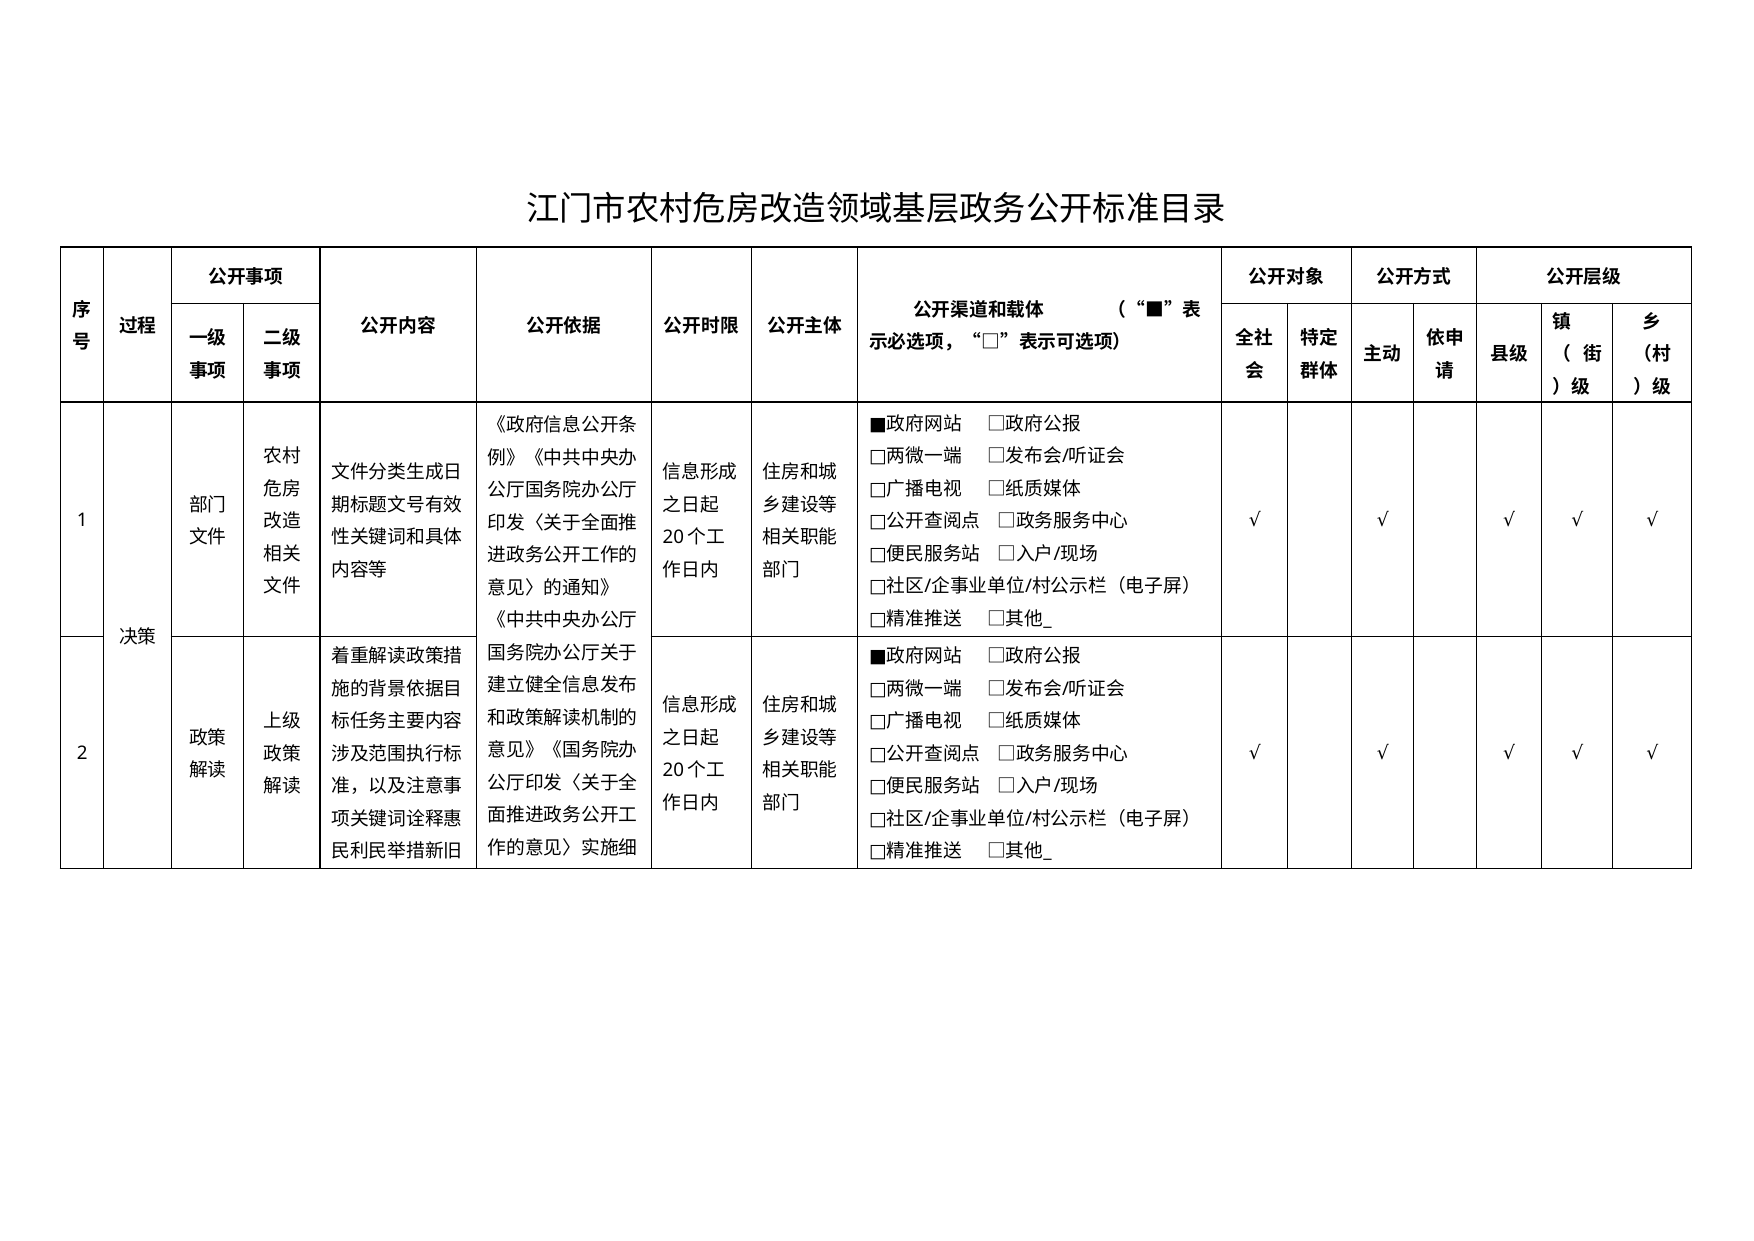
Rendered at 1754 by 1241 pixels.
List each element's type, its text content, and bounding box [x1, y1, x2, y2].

table_cell 公开依据 [477, 248, 651, 401]
table_cell √ [1477, 637, 1541, 867]
table_cell 决策 [104, 403, 171, 867]
table_cell √ [1477, 403, 1541, 636]
table_cell 公开时限 [652, 248, 751, 401]
table_cell 过程 [104, 248, 171, 401]
table_cell 公开渠道和载体 （“■”表示必选项，“□”表示可选项） [858, 248, 1221, 401]
table_cell 县级 [1477, 304, 1541, 401]
table_cell 信息形成之日起20个工作日内 [652, 637, 751, 867]
table_cell 乡（村）级 [1613, 304, 1691, 401]
table_cell √ [1222, 637, 1287, 867]
table_cell 文件分类生成日期标题文号有效性关键词和具体内容等 [321, 403, 476, 636]
table_header 江门市农村危房改造领域基层政务公开标准目录 [60, 165, 1691, 246]
table_cell 全社会 [1222, 304, 1287, 401]
table_cell 镇（街）级 [1542, 304, 1612, 401]
table_cell 序号 [61, 248, 103, 401]
table_cell 公开层级 [1477, 248, 1691, 303]
table_cell [1288, 403, 1351, 636]
table_cell 2 [61, 637, 103, 867]
table_cell 公开主体 [752, 248, 857, 401]
table_cell 主动 [1352, 304, 1413, 401]
table_cell [1288, 637, 1351, 867]
table_cell 住房和城乡建设等相关职能部门 [752, 637, 857, 867]
table_cell ■政府网站 □政府公报 □两微一端 □发布会/听证会 □广播电视 □纸质媒体 □公开查阅点 □政务服务中心 □便民服务站 □入户/现场 □社区/企事业单位/村公示栏（电子屏） □精准推送 □其他_ [858, 637, 1221, 867]
table_cell 公开方式 [1352, 248, 1476, 303]
table_cell [1414, 637, 1476, 867]
table_cell √ [1352, 403, 1413, 636]
table_cell [1414, 403, 1476, 636]
table_cell ■政府网站 □政府公报 □两微一端 □发布会/听证会 □广播电视 □纸质媒体 □公开查阅点 □政务服务中心 □便民服务站 □入户/现场 □社区/企事业单位/村公示栏（电子屏） □精准推送 □其他_ [858, 403, 1221, 636]
table_cell 依申请 [1414, 304, 1476, 401]
table_cell 1 [61, 403, 103, 636]
table_cell 一级 事项 [172, 304, 243, 401]
table_cell 部门 文件 [172, 403, 243, 636]
table_cell 《政府信息公开条例》《中共中央办公厅国务院办公厅印发〈关于全面推进政务公开工作的意见〉的通知》《中共中央办公厅 国务院办公厅关于建立健全信息发布和政策解读机制的意见》《国务院办公厅印发〈关于全面推进政务公开工作的意见〉实施细则的通知》 [477, 403, 651, 867]
table_cell √ [1222, 403, 1287, 636]
table_cell √ [1613, 637, 1691, 867]
table_cell 信息形成之日起20个工作日内 [652, 403, 751, 636]
table_cell 公开内容 [321, 248, 476, 401]
table_cell √ [1542, 403, 1612, 636]
table_cell 二级事项 [244, 304, 319, 401]
table_cell 着重解读政策措施的背景依据目标任务主要内容涉及范围执行标准，以及注意事项关键词诠释惠民利民举措新旧政策差异等 [321, 637, 476, 867]
table_cell √ [1542, 637, 1612, 867]
table_cell 住房和城乡建设等相关职能部门 [752, 403, 857, 636]
table_cell 公开对象 [1222, 248, 1351, 303]
table_cell √ [1352, 637, 1413, 867]
table_cell 上级政策解读 [244, 637, 319, 867]
table_cell 特定 群体 [1288, 304, 1351, 401]
table_cell √ [1613, 403, 1691, 636]
table_cell 政策 解读 [172, 637, 243, 867]
table_cell 农村危房改造相关文件 [244, 403, 319, 636]
table_cell 公开事项 [172, 248, 319, 303]
